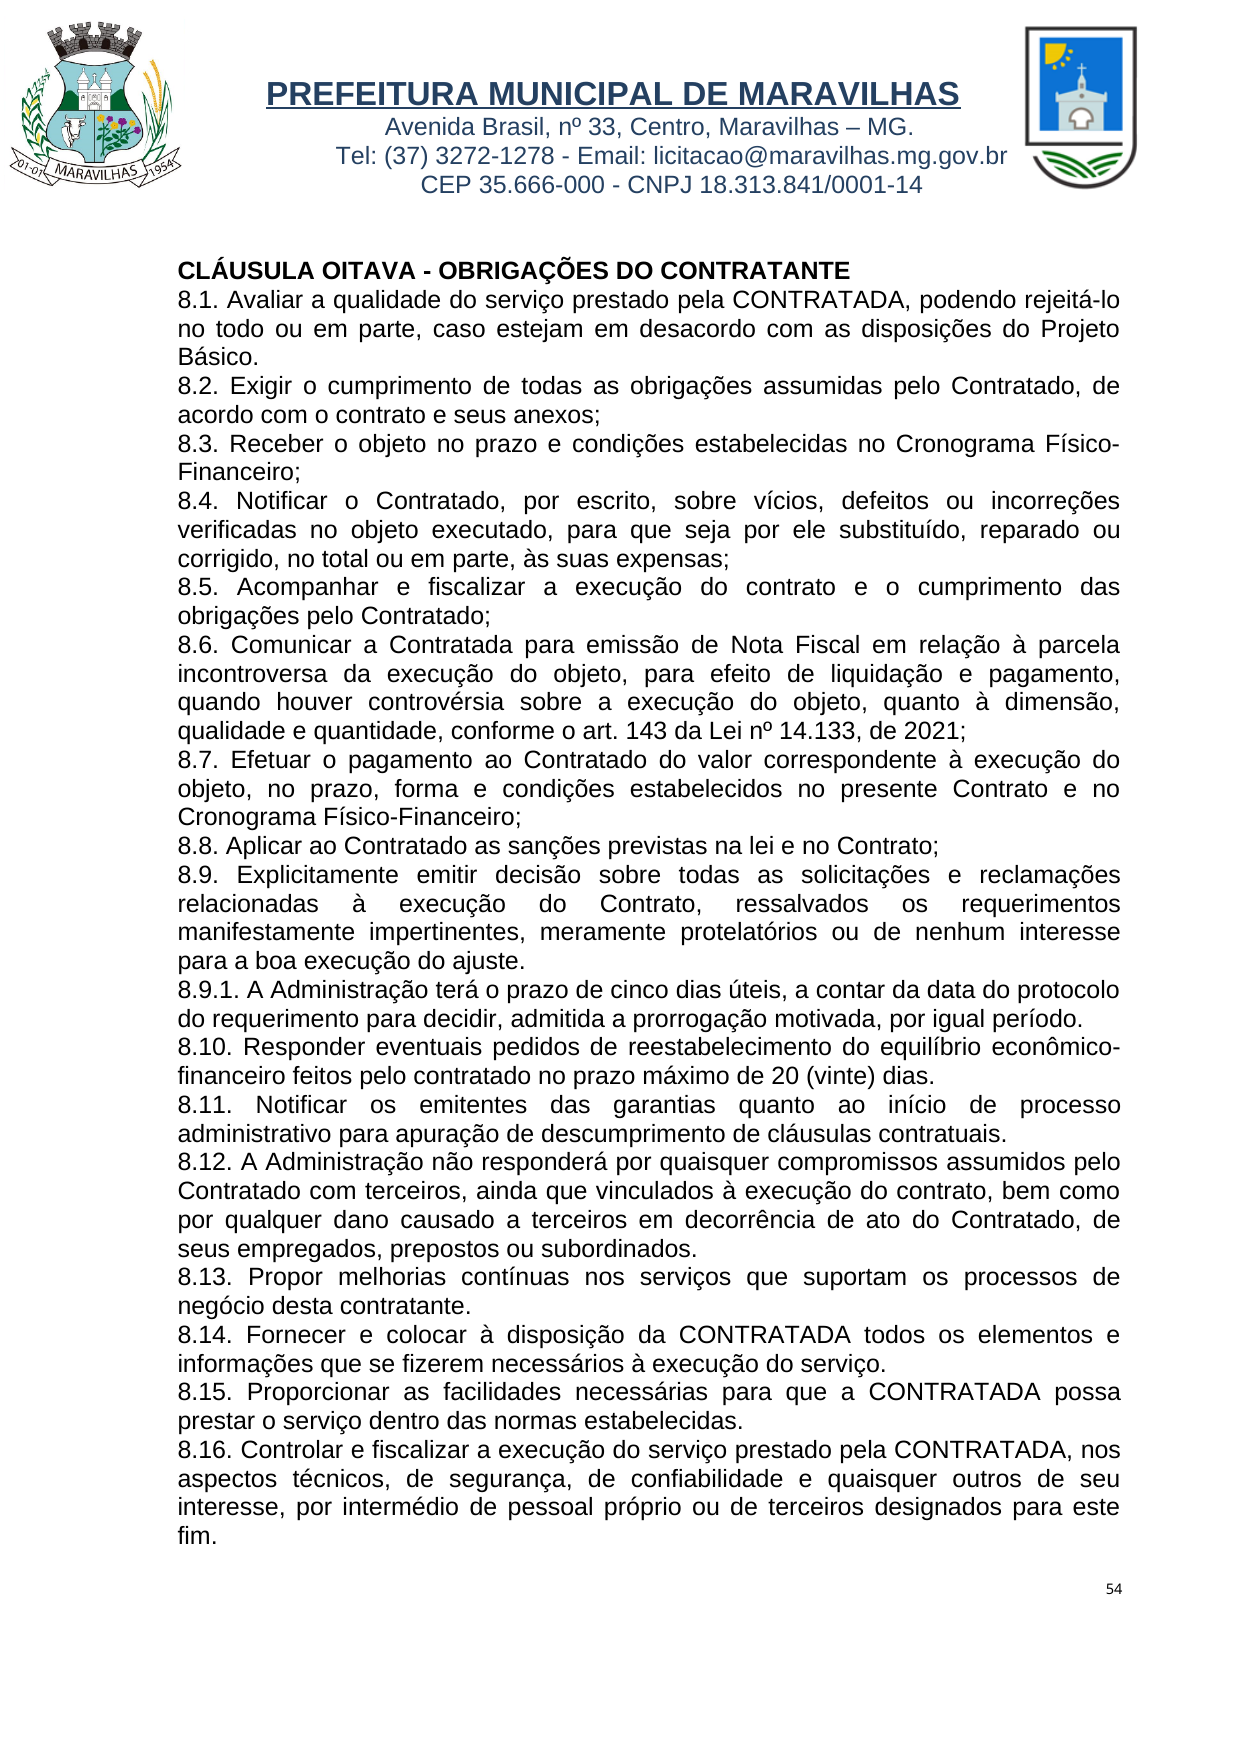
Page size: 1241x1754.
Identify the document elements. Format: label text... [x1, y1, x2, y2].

text 8.4. Notificar o Contratado, por escrito, sobre vícios, defeitos ou incorreções verificadas no objeto executado, para que seja por ele substituído, reparado ou corrigido, no total ou em parte, às suas expensas; [177, 486, 1122, 572]
text 8.2. Exigir o cumprimento de todas as obrigações assumidas pelo Contratado, de acordo com o contrato e seus anexos; [177, 371, 1122, 428]
text 8.13. Propor melhorias contínuas nos serviços que suportam os processos de negócio desta contratante. [177, 1262, 1122, 1320]
picture [3, 16, 186, 190]
picture [1012, 17, 1151, 199]
text 8.10. Responder eventuais pedidos de reestabelecimento do equilíbrio econômico-financeiro feitos pelo contratado no prazo máximo de 20 (vinte) dias. [177, 1032, 1122, 1090]
text 8.11. Notificar os emitentes das garantias quanto ao início de processo administrativo para apuração de descumprimento de cláusulas contratuais. [177, 1090, 1122, 1147]
text 8.3. Receber o objeto no prazo e condições estabelecidas no Cronograma Físico-Financeiro; [177, 428, 1122, 486]
text 8.1. Avaliar a qualidade do serviço prestado pela CONTRATADA, podendo rejeitá-lo no todo ou em parte, caso estejam em desacordo com as disposições do Projeto Básico. [177, 285, 1122, 371]
text 8.7. Efetuar o pagamento ao Contratado do valor correspondente à execução do objeto, no prazo, forma e condições estabelecidos no presente Contrato e no Cronograma Físico-Financeiro; [177, 745, 1122, 831]
text 8.8. Aplicar ao Contratado as sanções previstas na lei e no Contrato; [177, 831, 1122, 860]
text 8.9. Explicitamente emitir decisão sobre todas as solicitações e reclamações relacionadas à execução do Contrato, ressalvados os requerimentos manifestamente impertinentes, meramente protelatórios ou de nenhum interesse para a boa execução do ajuste. [177, 860, 1122, 975]
text 8.14. Fornecer e colocar à disposição da CONTRATADA todos os elementos e informações que se fizerem necessários à execução do serviço. [177, 1320, 1122, 1377]
text 8.6. Comunicar a Contratada para emissão de Nota Fiscal em relação à parcela incontroversa da execução do objeto, para efeito de liquidação e pagamento, quando houver controvérsia sobre a execução do objeto, quanto à dimensão, qualidade e quantidade, conforme o art. 143 da Lei nº 14.133, de 2021; [177, 630, 1122, 745]
text 8.15. Proporcionar as facilidades necessárias para que a CONTRATADA possa prestar o serviço dentro das normas estabelecidas. [177, 1377, 1122, 1435]
text 8.12. A Administração não responderá por quaisquer compromissos assumidos pelo Contratado com terceiros, ainda que vinculados à execução do contrato, bem como por qualquer dano causado a terceiros em decorrência de ato do Contratado, de seus empregados, prepostos ou subordinados. [177, 1147, 1122, 1262]
text 8.16. Controlar e fiscalizar a execução do serviço prestado pela CONTRATADA, nos aspectos técnicos, de segurança, de confiabilidade e quaisquer outros de seu interesse, por intermédio de pessoal próprio ou de terceiros designados para este fim. [177, 1435, 1122, 1550]
text 8.5. Acompanhar e fiscalizar a execução do contrato e o cumprimento das obrigações pelo Contratado; [177, 572, 1122, 630]
text CLÁUSULA OITAVA - OBRIGAÇÕES DO CONTRATANTE [177, 256, 1122, 285]
text 8.9.1. A Administração terá o prazo de cinco dias úteis, a contar da data do protocolo do requerimento para decidir, admitida a prorrogação motivada, por igual período. [177, 975, 1122, 1032]
